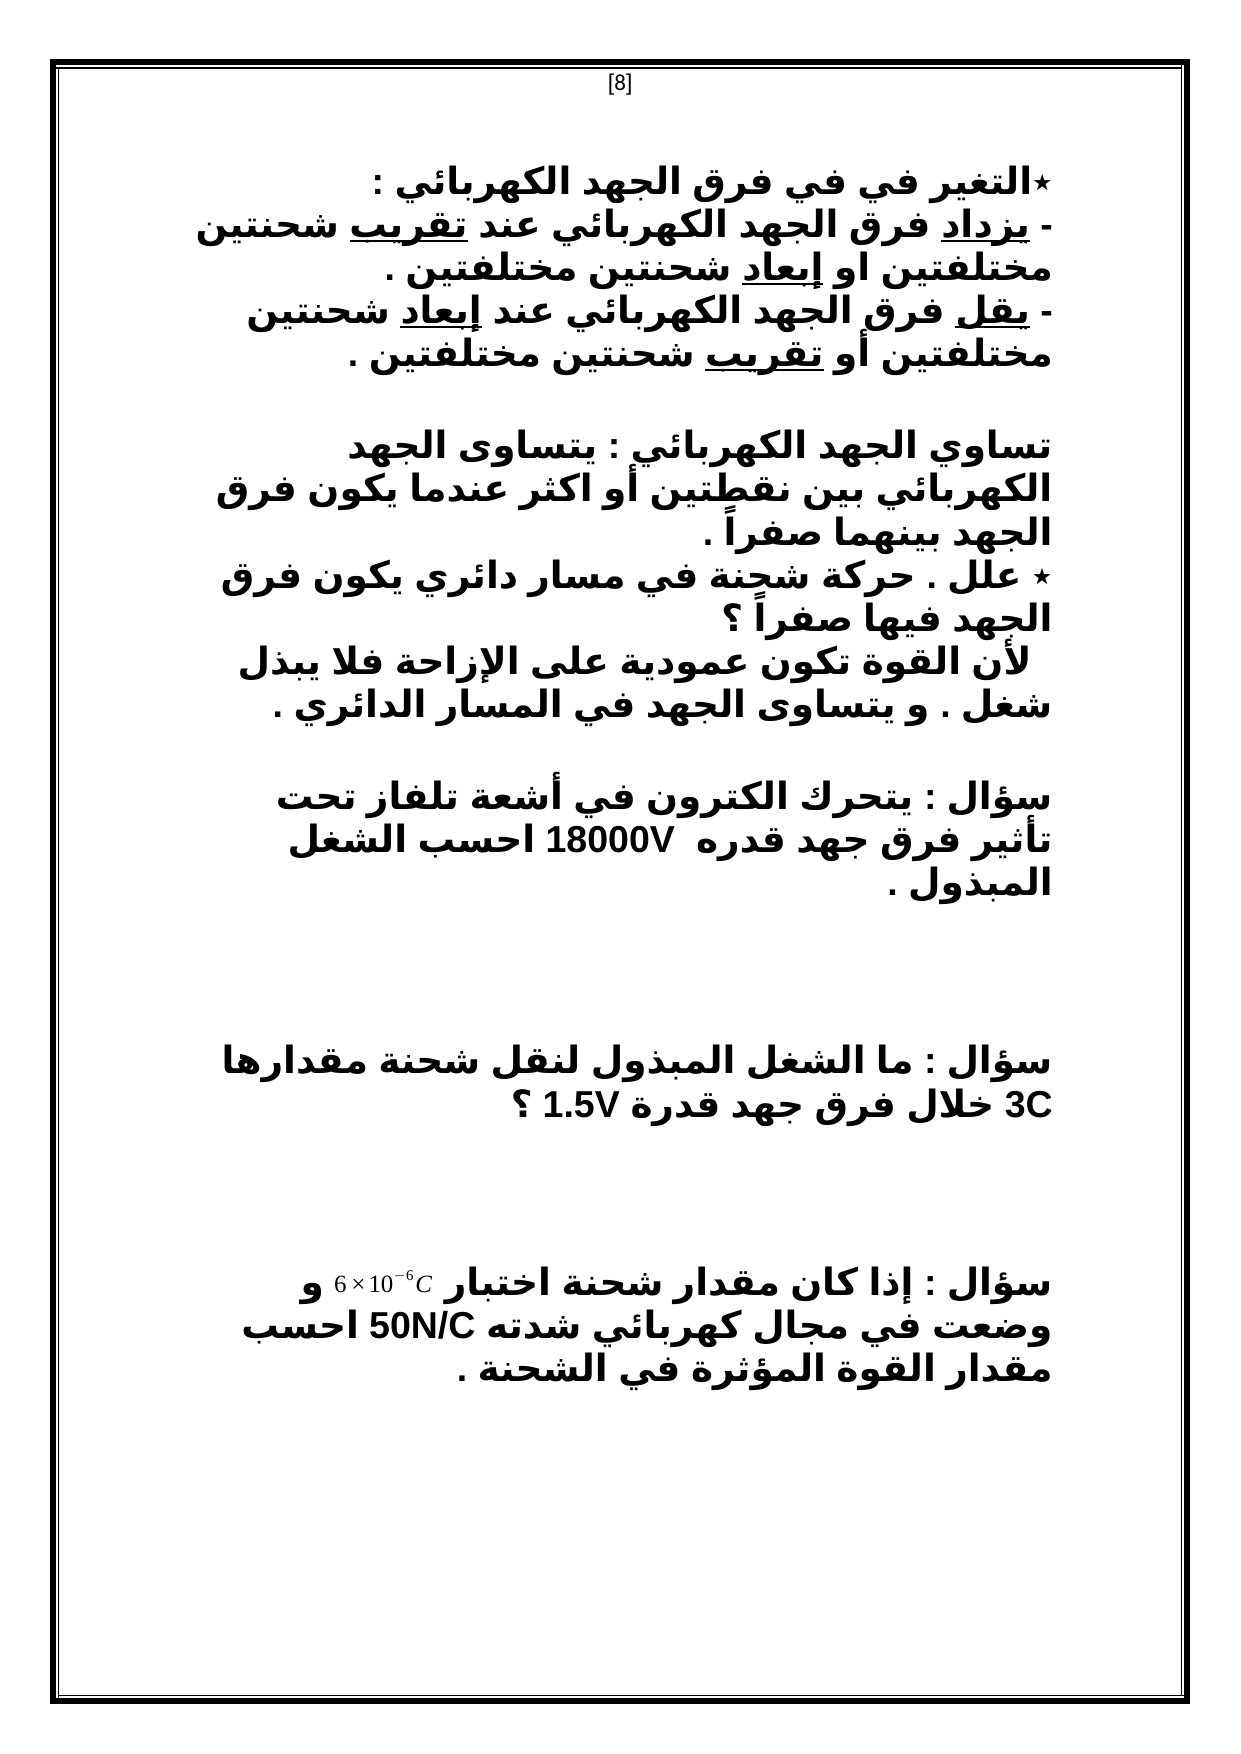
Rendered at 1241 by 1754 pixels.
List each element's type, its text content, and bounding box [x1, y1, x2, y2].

text سؤال : يتحرك الكترون في أشعة تلفاز تحت تأثير فرق جهد قدره 18000V احسب الشغل المبذول . [187, 774, 1053, 1018]
text سؤال : ما الشغل المبذول لنقل شحنة مقدارها 3C خلال فرق جهد قدرة 1.5V ؟ [187, 1039, 1053, 1239]
text سؤال : إذا كان مقدار شحنة اختبار و وضعت في مجال كهربائي شدته 50N/C احسب مقدار القوة المؤثرة في الشحنة . [187, 1260, 1053, 1461]
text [187, 159, 1053, 403]
text تساوي الجهد الكهربائي : يتساوى الجهد الكهربائي بين نقطتين أو اكثر عندما يكون فرق الجهد بينهما صفراً . ٭ علل . حركة شحنة في مسار دائري يكون فرق الجهد فيها صفراً ؟ لأن القوة تكون عمودية على الإزاحة فلا يبذل شغل . و يتساوى الجهد في المسار الدائري . [187, 423, 1053, 753]
